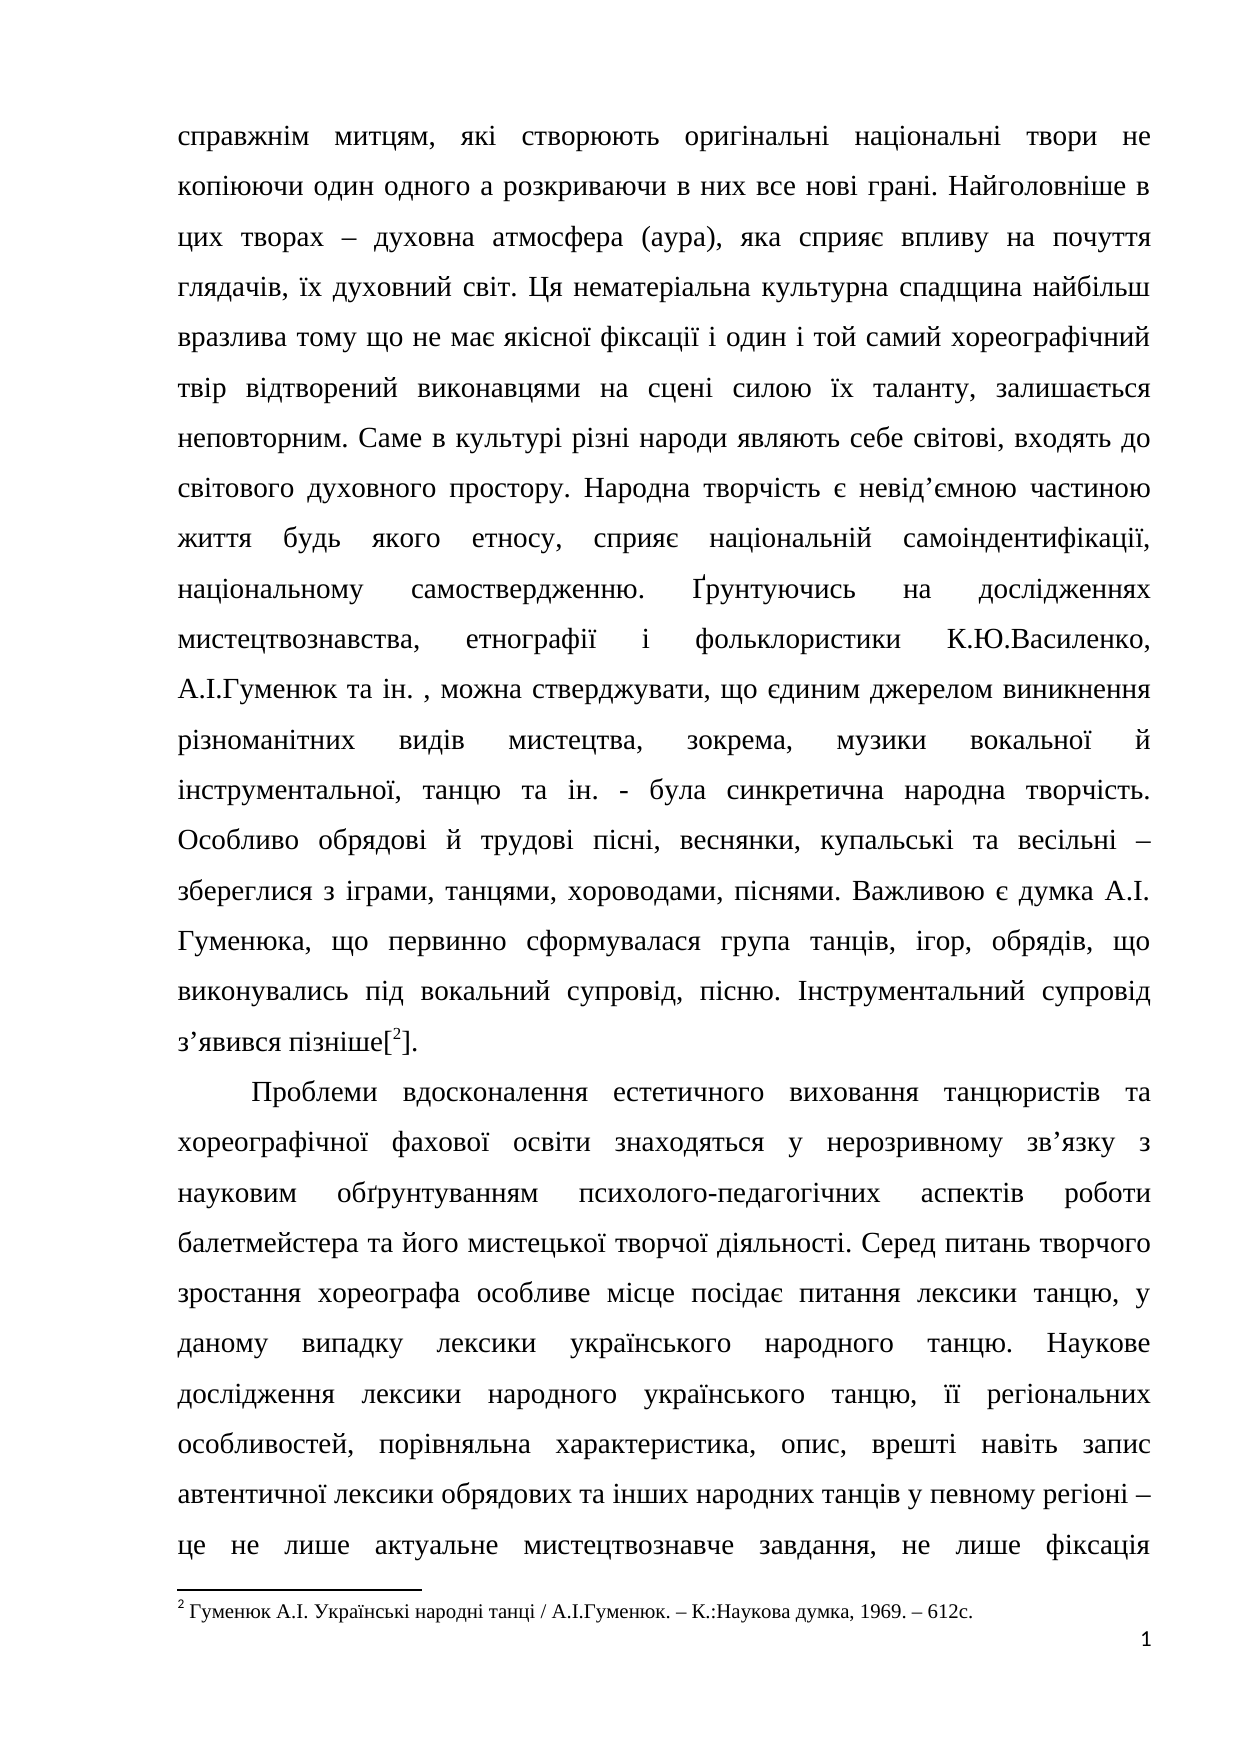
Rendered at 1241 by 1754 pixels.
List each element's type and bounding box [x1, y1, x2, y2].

text [177, 118, 1152, 1057]
text [177, 1074, 1152, 1560]
